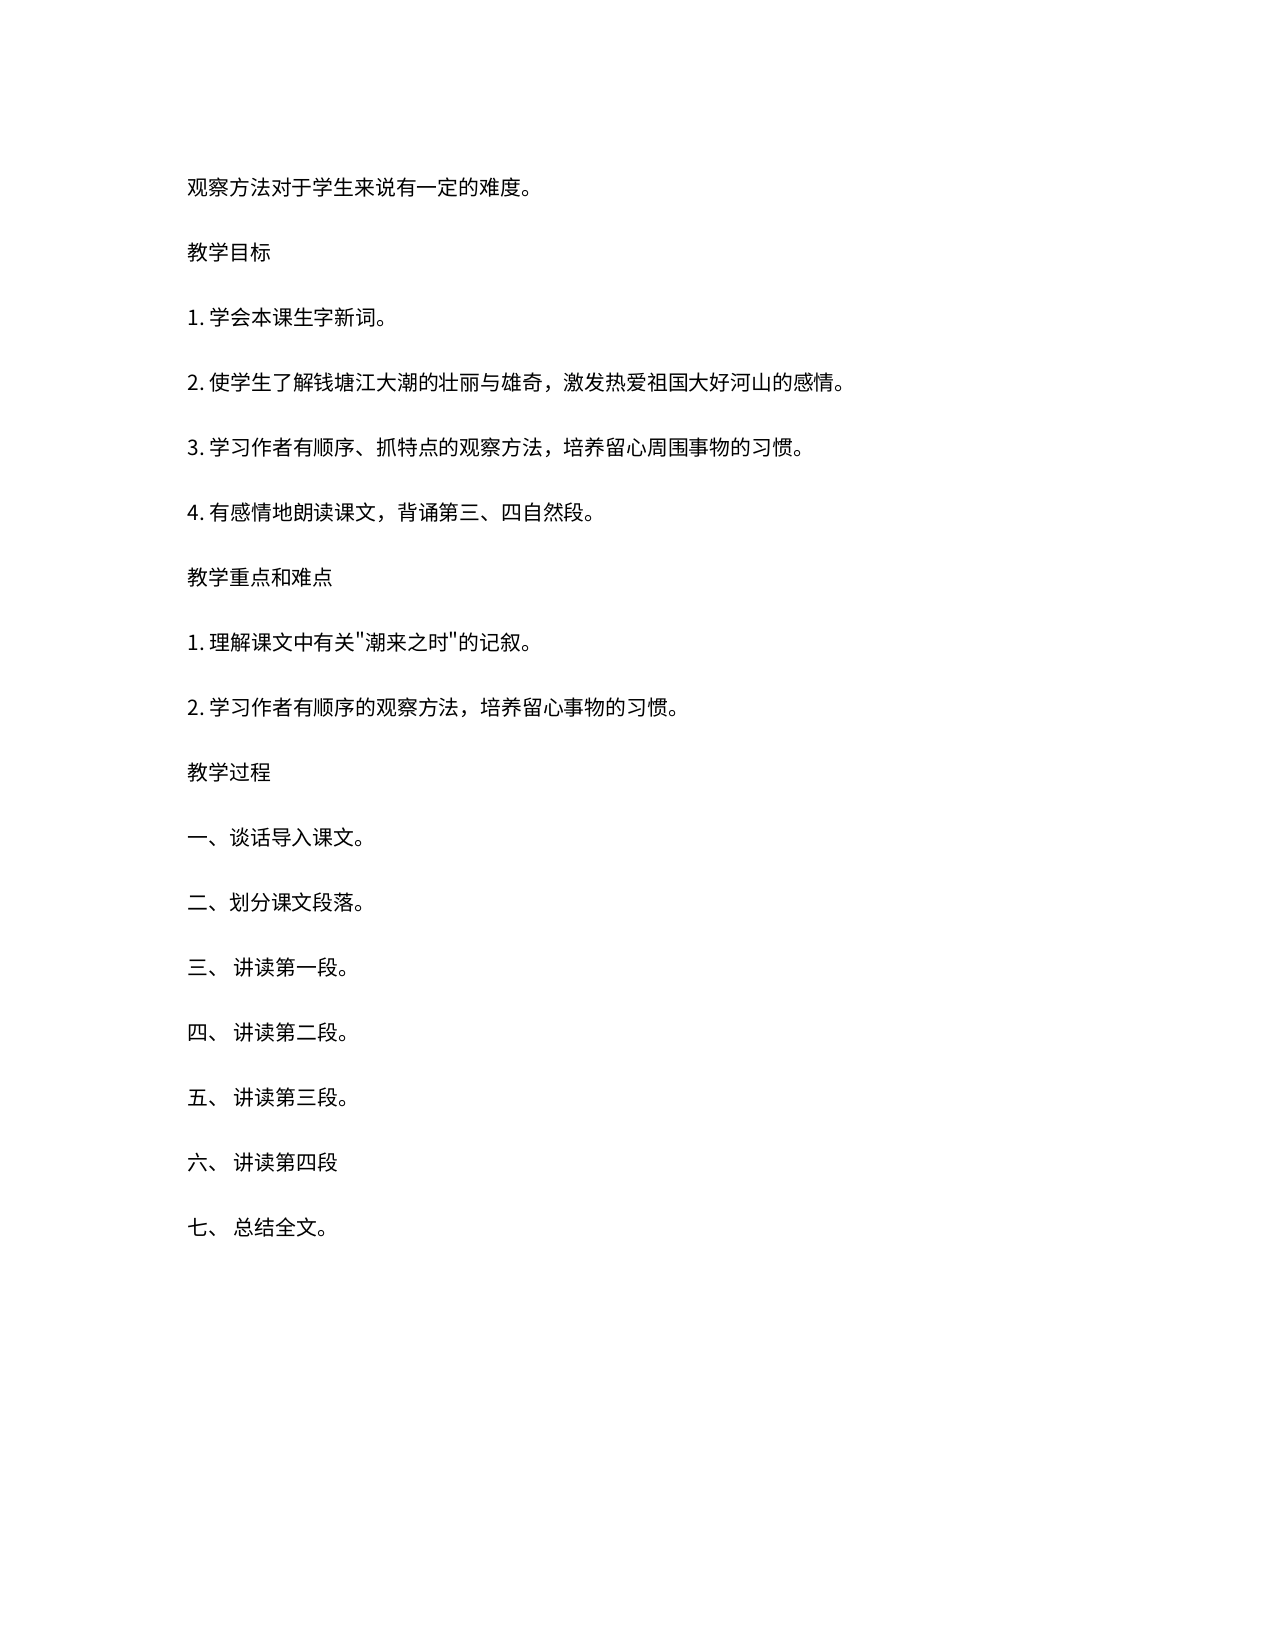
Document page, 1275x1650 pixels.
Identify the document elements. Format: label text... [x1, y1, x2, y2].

text 观察方法对于学生来说有一定的难度。 [187, 159, 1087, 224]
text 2. 学习作者有顺序的观察方法，培养留心事物的习惯。 [187, 679, 1087, 744]
text 2. 使学生了解钱塘江大潮的壮丽与雄奇，激发热爱祖国大好河山的感情。 [187, 354, 1087, 419]
text 1. 理解课文中有关"潮来之时"的记叙。 [187, 614, 1087, 679]
text 教学目标 [187, 224, 1087, 289]
text 四、 讲读第二段。 [187, 1004, 1087, 1069]
text 4. 有感情地朗读课文，背诵第三、四自然段。 [187, 484, 1087, 549]
text 教学过程 [187, 744, 1087, 809]
text 1. 学会本课生字新词。 [187, 289, 1087, 354]
text 二、划分课文段落。 [187, 874, 1087, 939]
text 六、 讲读第四段 [187, 1134, 1087, 1199]
text 一、谈话导入课文。 [187, 809, 1087, 874]
text 3. 学习作者有顺序、抓特点的观察方法，培养留心周围事物的习惯。 [187, 419, 1087, 484]
text 教学重点和难点 [187, 549, 1087, 614]
text 三、 讲读第一段。 [187, 939, 1087, 1004]
text 五、 讲读第三段。 [187, 1069, 1087, 1134]
text 七、 总结全文。 [187, 1199, 1087, 1264]
